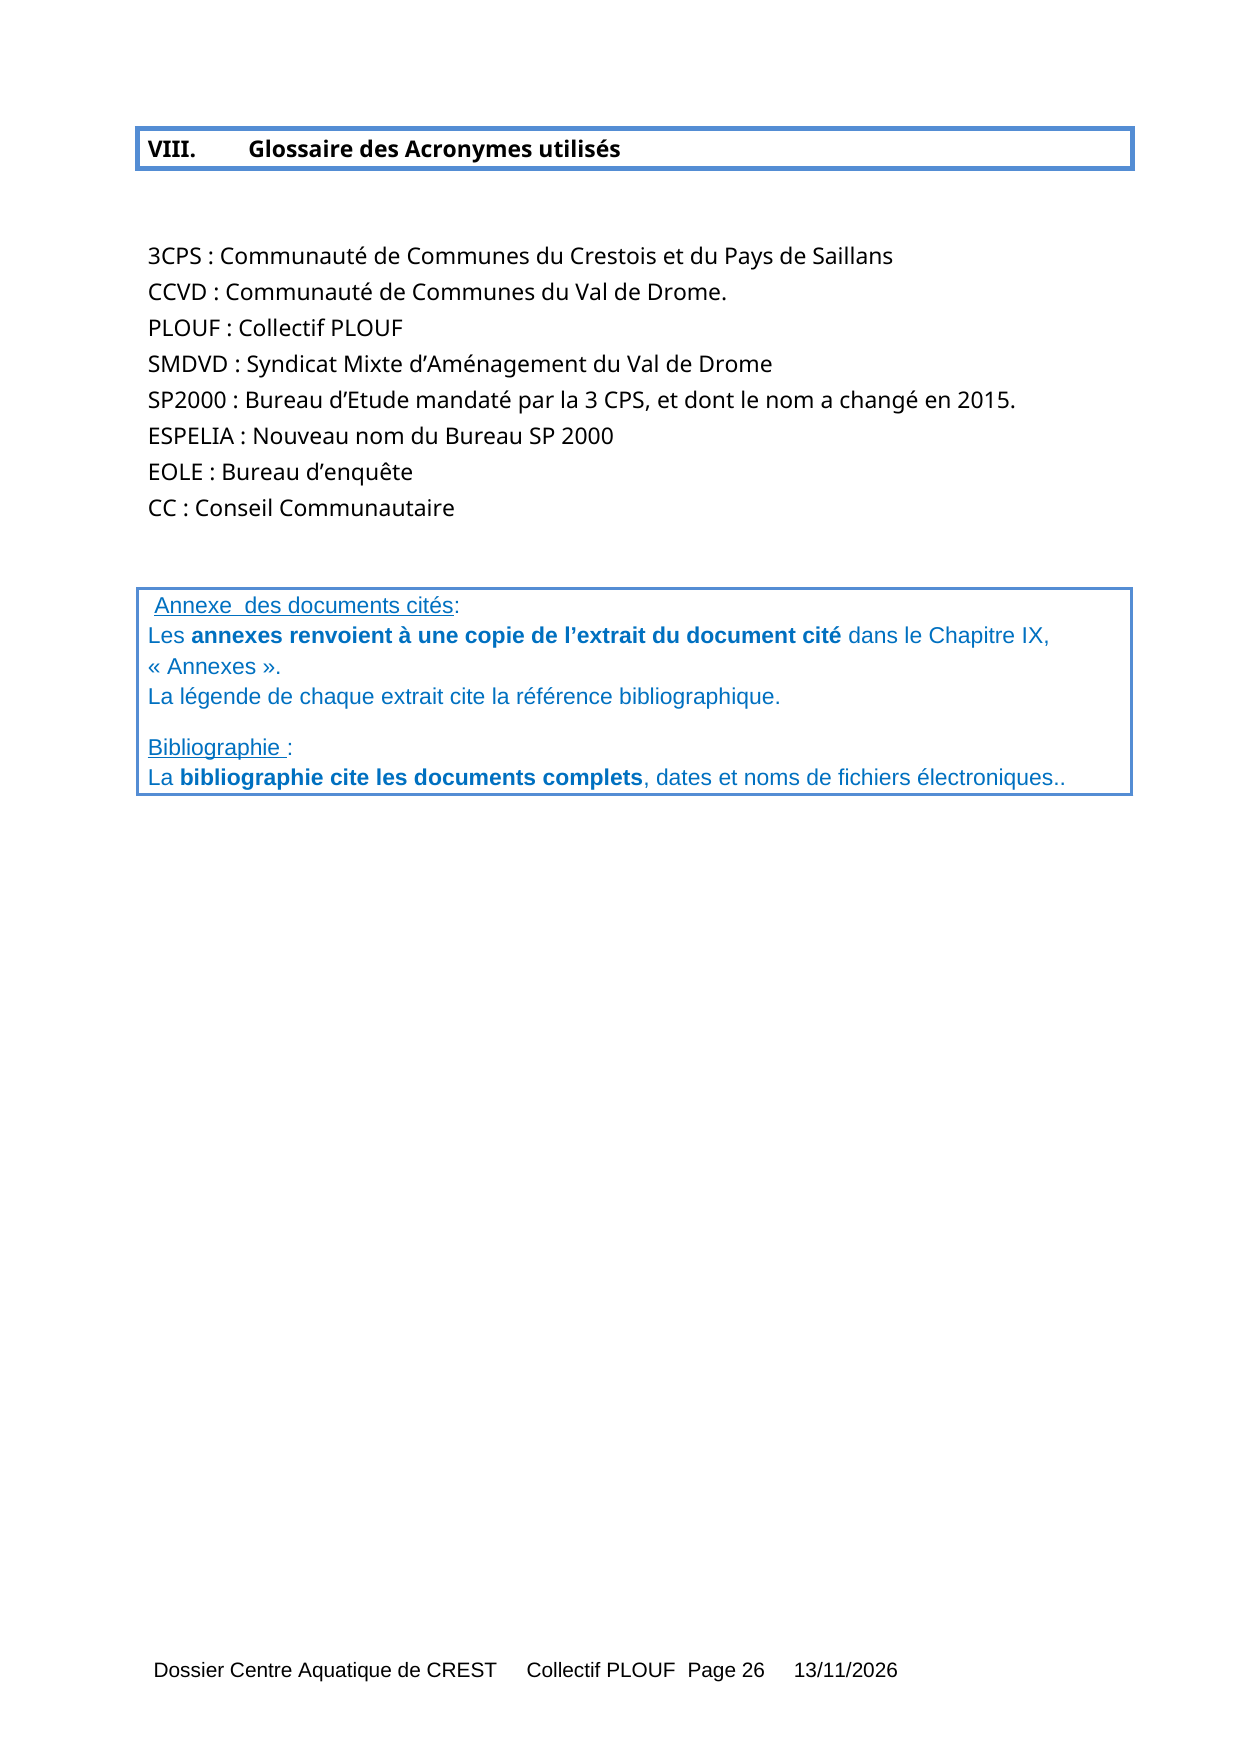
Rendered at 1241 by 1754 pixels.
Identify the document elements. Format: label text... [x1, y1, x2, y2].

list ESPELIA : Nouveau nom du Bureau SP 2000 [148, 420, 1122, 451]
list SP2000 : Bureau d’Etude mandaté par la 3 CPS, et dont le nom a changé en 2015. [148, 384, 1122, 415]
list EOLE : Bureau d’enquête [148, 456, 1122, 487]
text Annexe des documents cités: Les annexes renvoient à une copie de l’extrait du document cité dans le Chapitre IX, « Annexes ». La légende de chaque extrait cite la référence bibliographique. [139, 590, 1130, 709]
text Bibliographie : La bibliographie cite les documents complets, dates et noms de fichiers électroniques.. [139, 729, 1130, 793]
list PLOUF : Collectif PLOUF [148, 312, 1122, 343]
list CC : Conseil Communautaire [148, 492, 1122, 523]
subtitle Glossaire des Acronymes utilisés [140, 131, 1130, 166]
list SMDVD : Syndicat Mixte d’Aménagement du Val de Drome [148, 348, 1122, 379]
list CCVD : Communauté de Communes du Val de Drome. [148, 276, 1122, 307]
list 3CPS : Communauté de Communes du Crestois et du Pays de Saillans [148, 240, 1122, 271]
